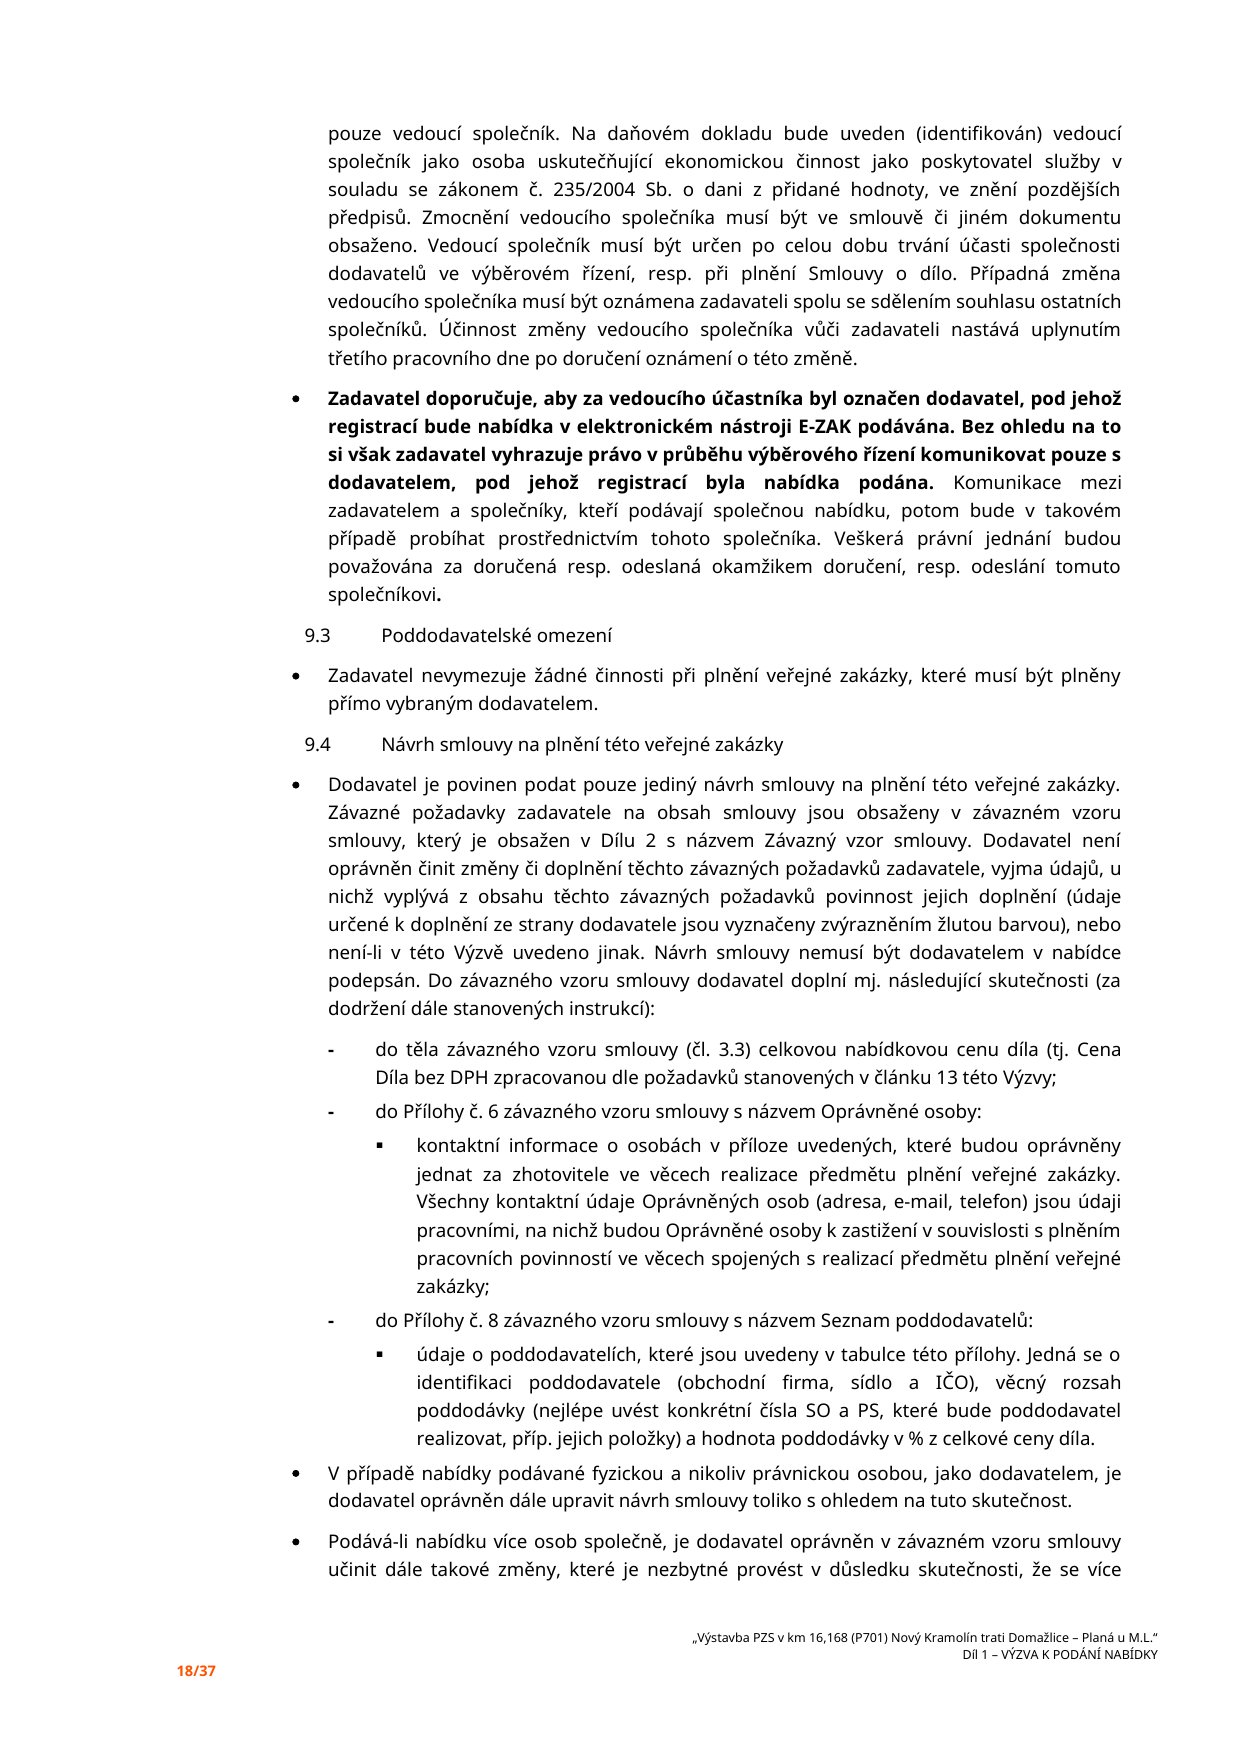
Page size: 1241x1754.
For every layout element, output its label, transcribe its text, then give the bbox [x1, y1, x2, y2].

text Poddodavatelské omezení [304, 622, 1122, 647]
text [292, 121, 1122, 370]
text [292, 1528, 1122, 1582]
text Návrh smlouvy na plnění této veřejné zakázky [304, 731, 1122, 757]
text Zadavatel doporučuje, aby za vedoucího účastníka byl označen dodavatel, pod jehož registrací bude nabídka v elektronickém nástroji E-ZAK podávána. Bez ohledu na to si však zadavatel vyhrazuje právo v průběhu výběrového řízení komunikovat pouze s dodavatelem, pod jehož registrací byla nabídka podána. Komunikace mezi zadavatelem a společníky, kteří podávají společnou nabídku, potom bude v takovém případě probíhat prostřednictvím tohoto společníka. Veškerá právní jednání budou považována za doručená resp. odeslaná okamžikem doručení, resp. odeslání tomuto společníkovi. [292, 385, 1122, 607]
text kontaktní informace o osobách v příloze uvedených, které budou oprávněny jednat za zhotovitele ve věcech realizace předmětu plnění veřejné zakázky. Všechny kontaktní údaje Oprávněných osob (adresa, e-mail, telefon) jsou údaji pracovními, na nichž budou Oprávněné osoby k zastižení v souvislosti s plněním pracovních povinností ve věcech spojených s realizací předmětu plnění veřejné zakázky; [375, 1133, 1122, 1298]
text do Přílohy č. 6 závazného vzoru smlouvy s názvem Oprávněné osoby: [328, 1098, 1122, 1124]
text Zadavatel nevymezuje žádné činnosti při plnění veřejné zakázky, které musí být plněny přímo vybraným dodavatelem. [292, 662, 1122, 716]
text do Přílohy č. 8 závazného vzoru smlouvy s názvem Seznam poddodavatelů: [328, 1307, 1122, 1333]
text V případě nabídky podávané fyzickou a nikoliv právnickou osobou, jako dodavatelem, je dodavatel oprávněn dále upravit návrh smlouvy toliko s ohledem na tuto skutečnost. [292, 1460, 1122, 1513]
text údaje o poddodavatelích, které jsou uvedeny v tabulce této přílohy. Jedná se o identifikaci poddodavatele (obchodní firma, sídlo a IČO), věcný rozsah poddodávky (nejlépe uvést konkrétní čísla SO a PS, které bude poddodavatel realizovat, příp. jejich položky) a hodnota poddodávky v % z celkové ceny díla. [375, 1341, 1122, 1451]
text Dodavatel je povinen podat pouze jediný návrh smlouvy na plnění této veřejné zakázky. Závazné požadavky zadavatele na obsah smlouvy jsou obsaženy v závazném vzoru smlouvy, který je obsažen v Dílu 2 s názvem Závazný vzor smlouvy. Dodavatel není oprávněn činit změny či doplnění těchto závazných požadavků zadavatele, vyjma údajů, u nichž vyplývá z obsahu těchto závazných požadavků povinnost jejich doplnění (údaje určené k doplnění ze strany dodavatele jsou vyznačeny zvýrazněním žlutou barvou), nebo není-li v této Výzvě uvedeno jinak. Návrh smlouvy nemusí být dodavatelem v nabídce podepsán. Do závazného vzoru smlouvy dodavatel doplní mj. následující skutečnosti (za dodržení dále stanovených instrukcí): [292, 772, 1122, 1021]
text do těla závazného vzoru smlouvy (čl. 3.3) celkovou nabídkovou cenu díla (tj. Cena Díla bez DPH zpracovanou dle požadavků stanovených v článku 13 této Výzvy; [328, 1036, 1122, 1090]
